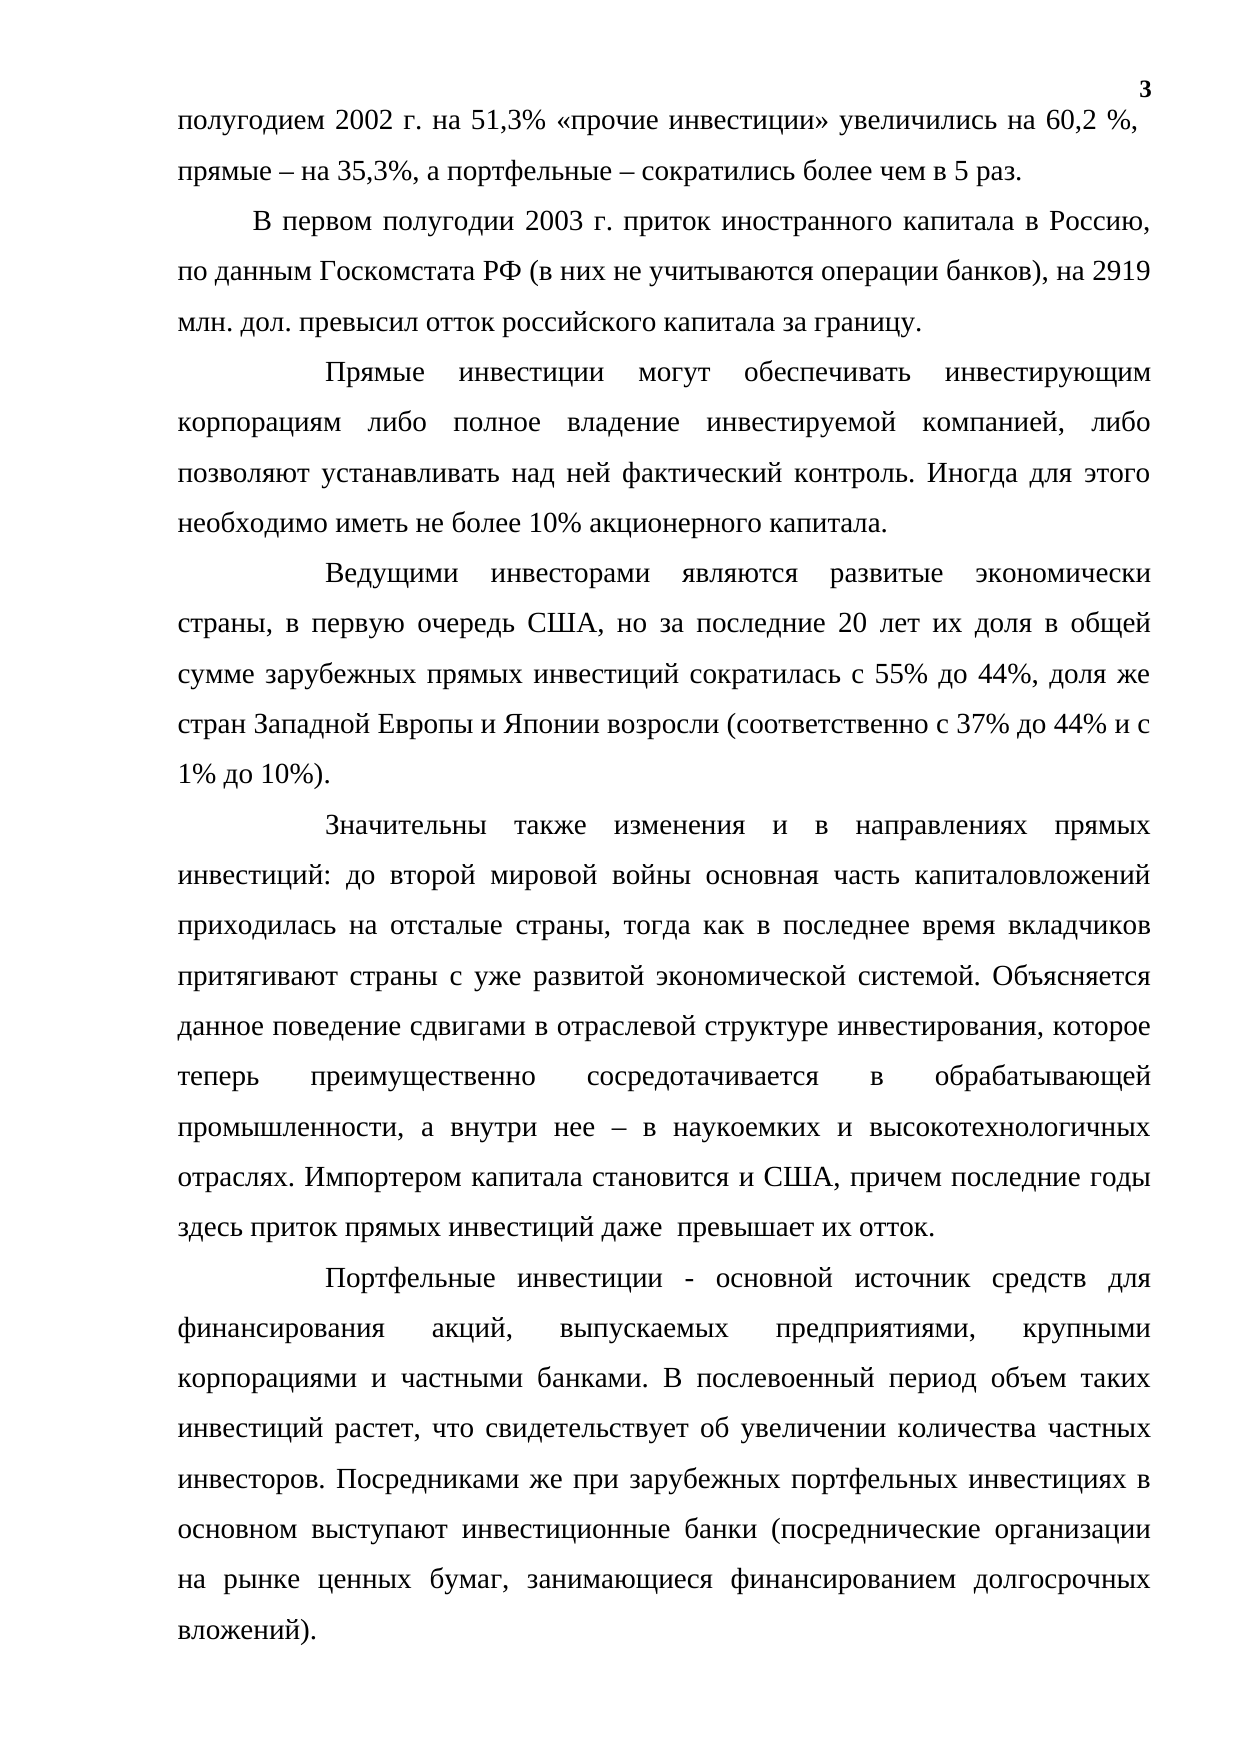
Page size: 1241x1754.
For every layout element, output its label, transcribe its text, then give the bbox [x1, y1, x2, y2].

text Ведущими инвесторами являются развитые экономически страны, в первую очередь США, но за последние 20 лет их доля в общей сумме зарубежных прямых инвестиций сократилась с 55% до 44%, доля же стран Западной Европы и Японии возросли (соответственно с 37% до 44% и с 1% до 10%). [177, 555, 1152, 790]
text Значительны также изменения и в направлениях прямых инвестиций: до второй мировой войны основная часть капиталовложений приходилась на отсталые страны, тогда как в последнее время вкладчиков притягивают страны с уже развитой экономической системой. Объясняется данное поведение сдвигами в отраслевой структуре инвестирования, которое теперь преимущественно сосредотачивается в обрабатывающей промышленности, а внутри нее – в наукоемких и высокотехнологичных отраслях. Импортером капитала становится и США, причем последние годы здесь приток прямых инвестиций даже превышает их отток. [177, 807, 1152, 1243]
text Прямые инвестиции могут обеспечивать инвестирующим корпорациям либо полное владение инвестируемой компанией, либо позволяют устанавливать над ней фактический контроль. Иногда для этого необходимо иметь не более 10% акционерного капитала. [177, 354, 1152, 538]
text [177, 102, 1152, 186]
text В первом полугодии 2003 г. приток иностранного капитала в Россию, по данным Госкомстата РФ (в них не учитываются операции банков), на 2919 млн. дол. превысил отток российского капитала за границу. [177, 203, 1152, 337]
text Портфельные инвестиции - основной источник средств для финансирования акций, выпускаемых предприятиями, крупными корпорациями и частными банками. В послевоенный период объем таких инвестиций растет, что свидетельствует об увеличении количества частных инвесторов. Посредниками же при зарубежных портфельных инвестициях в основном выступают инвестиционные банки (посреднические организации на рынке ценных бумаг, занимающиеся финансированием долгосрочных вложений). [177, 1260, 1152, 1645]
